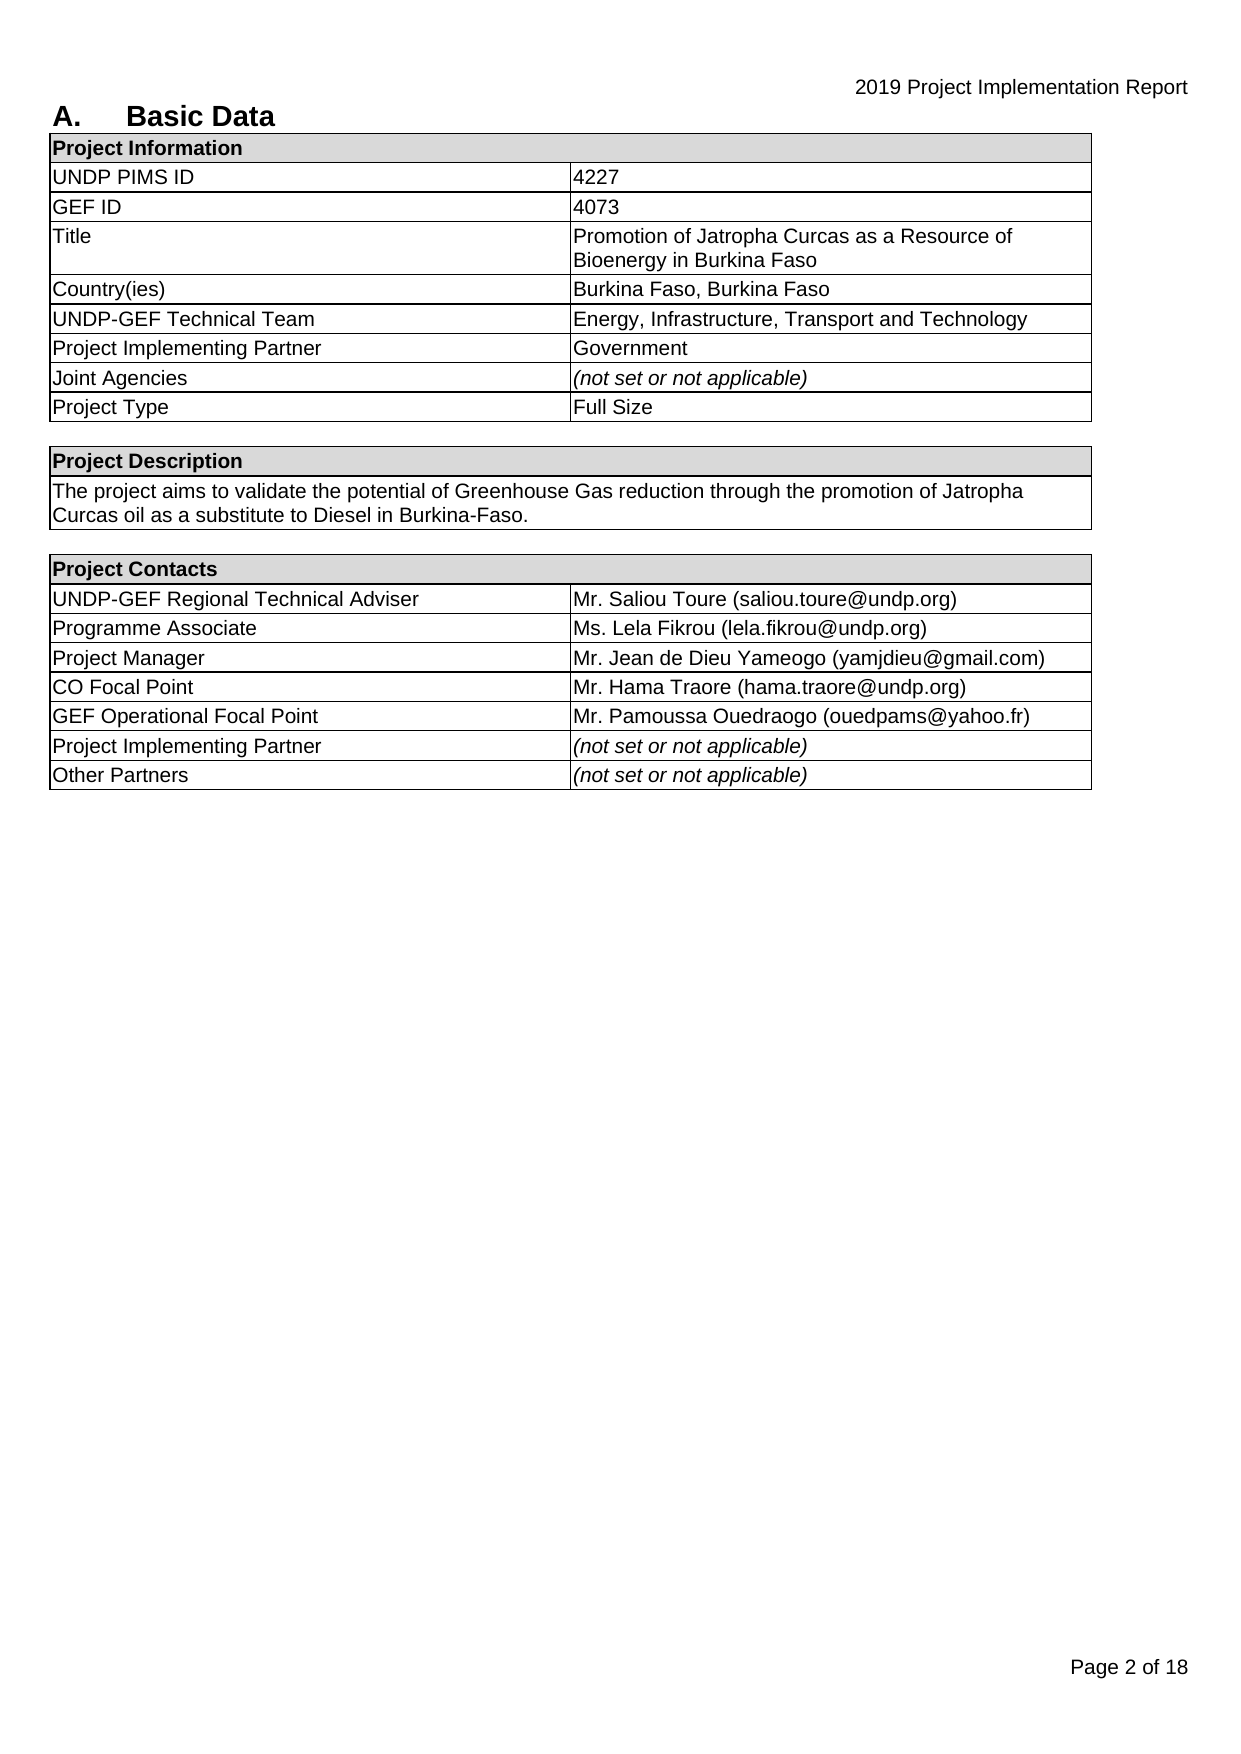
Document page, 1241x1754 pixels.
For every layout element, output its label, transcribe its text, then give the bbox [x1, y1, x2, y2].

table_cell Energy, Infrastructure, Transport and Technology [571, 305, 1091, 333]
table_cell Promotion of Jatropha Curcas as a Resource of Bioenergy in Burkina Faso [571, 222, 1091, 274]
table_cell UNDP-GEF Technical Team [51, 305, 570, 333]
table_cell Project Manager [51, 643, 570, 671]
table_cell GEF ID [51, 193, 570, 221]
table_cell Ms. Lela Fikrou (lela.fikrou@undp.org) [571, 614, 1091, 642]
subtitle Basic Data [52, 99, 1188, 132]
table_cell Government [571, 334, 1091, 362]
table_cell Mr. Pamoussa Ouedraogo (ouedpams@yahoo.fr) [571, 702, 1091, 730]
table_cell Mr. Saliou Toure (saliou.toure@undp.org) [571, 585, 1091, 613]
table_cell Project Implementing Partner [51, 731, 570, 759]
table_cell UNDP-GEF Regional Technical Adviser [51, 585, 570, 613]
table_cell (not set or not applicable) [571, 731, 1091, 759]
table_cell UNDP PIMS ID [51, 163, 570, 191]
table_header Project Contacts [51, 555, 1091, 583]
table_cell Project Type [51, 393, 570, 421]
table_cell 4227 [571, 163, 1091, 191]
table_cell Mr. Hama Traore (hama.traore@undp.org) [571, 673, 1091, 701]
table_cell Burkina Faso, Burkina Faso [571, 275, 1091, 303]
table_cell Project Implementing Partner [51, 334, 570, 362]
table_header Project Information [51, 134, 1091, 162]
table_cell Full Size [571, 393, 1091, 421]
table_cell (not set or not applicable) [571, 363, 1091, 391]
table_cell 4073 [571, 193, 1091, 221]
table_header Project Description [51, 447, 1091, 475]
table_cell Programme Associate [51, 614, 570, 642]
table_cell CO Focal Point [51, 673, 570, 701]
table_cell Joint Agencies [51, 363, 570, 391]
table_cell GEF Operational Focal Point [51, 702, 570, 730]
table_cell Other Partners [51, 761, 570, 789]
table_cell Country(ies) [51, 275, 570, 303]
table_cell Title [51, 222, 570, 274]
table_cell Mr. Jean de Dieu Yameogo (yamjdieu@gmail.com) [571, 643, 1091, 671]
table_cell The project aims to validate the potential of Greenhouse Gas reduction through the promotion of Jatropha Curcas oil as a substitute to Diesel in Burkina-Faso. [51, 477, 1091, 529]
table_cell (not set or not applicable) [571, 761, 1091, 789]
